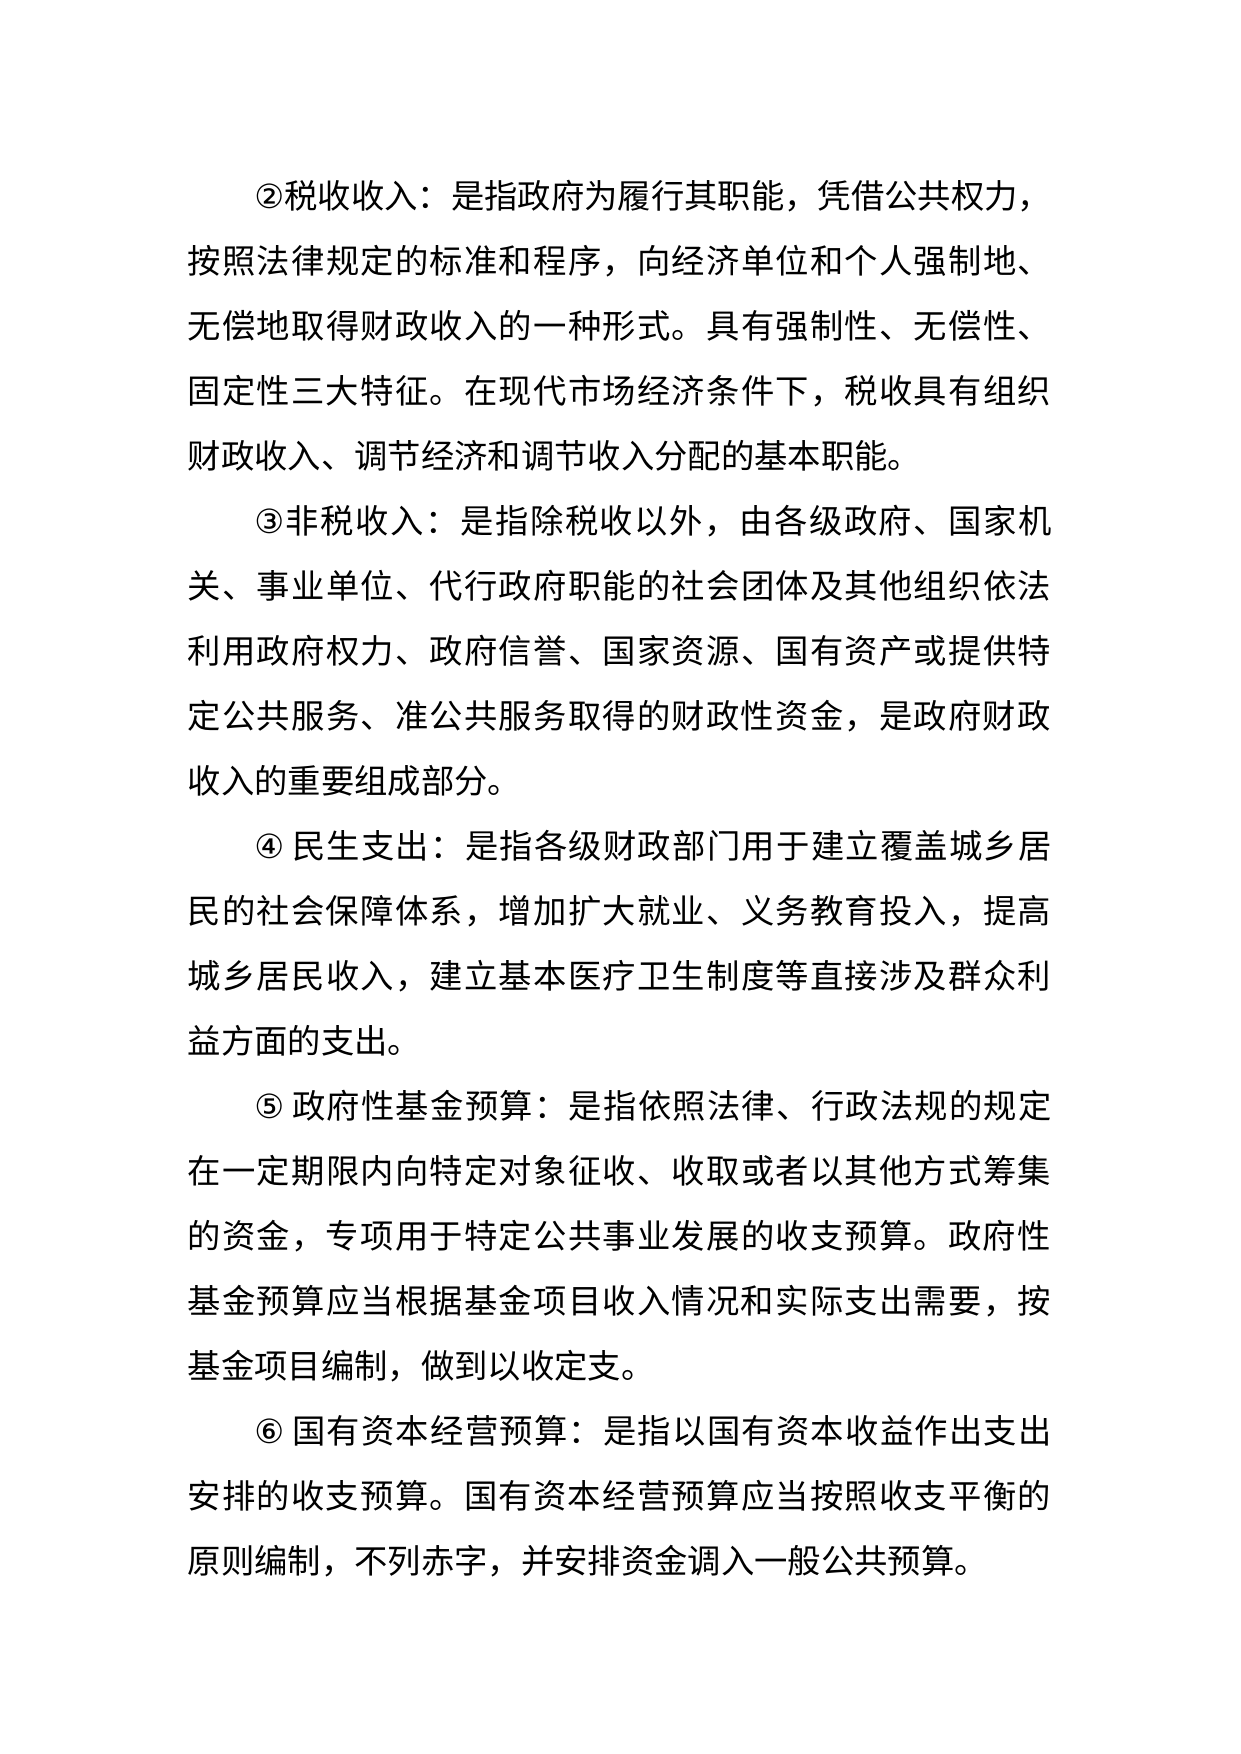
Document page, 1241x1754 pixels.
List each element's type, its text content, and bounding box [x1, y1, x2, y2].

text ④民生支出：是指各级财政部门用于建立覆盖城乡居民的社会保障体系，增加扩大就业、义务教育投入，提高城乡居民收入，建立基本医疗卫生制度等直接涉及群众利益方面的支出。 [187, 812, 1053, 1072]
text ②税收收入：是指政府为履行其职能，凭借公共权力，按照法律规定的标准和程序，向经济单位和个人强制地、无偿地取得财政收入的一种形式。具有强制性、无偿性、固定性三大特征。在现代市场经济条件下，税收具有组织财政收入、调节经济和调节收入分配的基本职能。 [187, 162, 1053, 487]
text ⑤政府性基金预算：是指依照法律、行政法规的规定在一定期限内向特定对象征收、收取或者以其他方式筹集的资金，专项用于特定公共事业发展的收支预算。政府性基金预算应当根据基金项目收入情况和实际支出需要，按基金项目编制，做到以收定支。 [187, 1072, 1053, 1397]
text ③非税收入：是指除税收以外，由各级政府、国家机关、事业单位、代行政府职能的社会团体及其他组织依法利用政府权力、政府信誉、国家资源、国有资产或提供特定公共服务、准公共服务取得的财政性资金，是政府财政收入的重要组成部分。 [187, 487, 1053, 812]
text ⑥国有资本经营预算：是指以国有资本收益作出支出安排的收支预算。国有资本经营预算应当按照收支平衡的原则编制，不列赤字，并安排资金调入一般公共预算。 [187, 1397, 1053, 1592]
